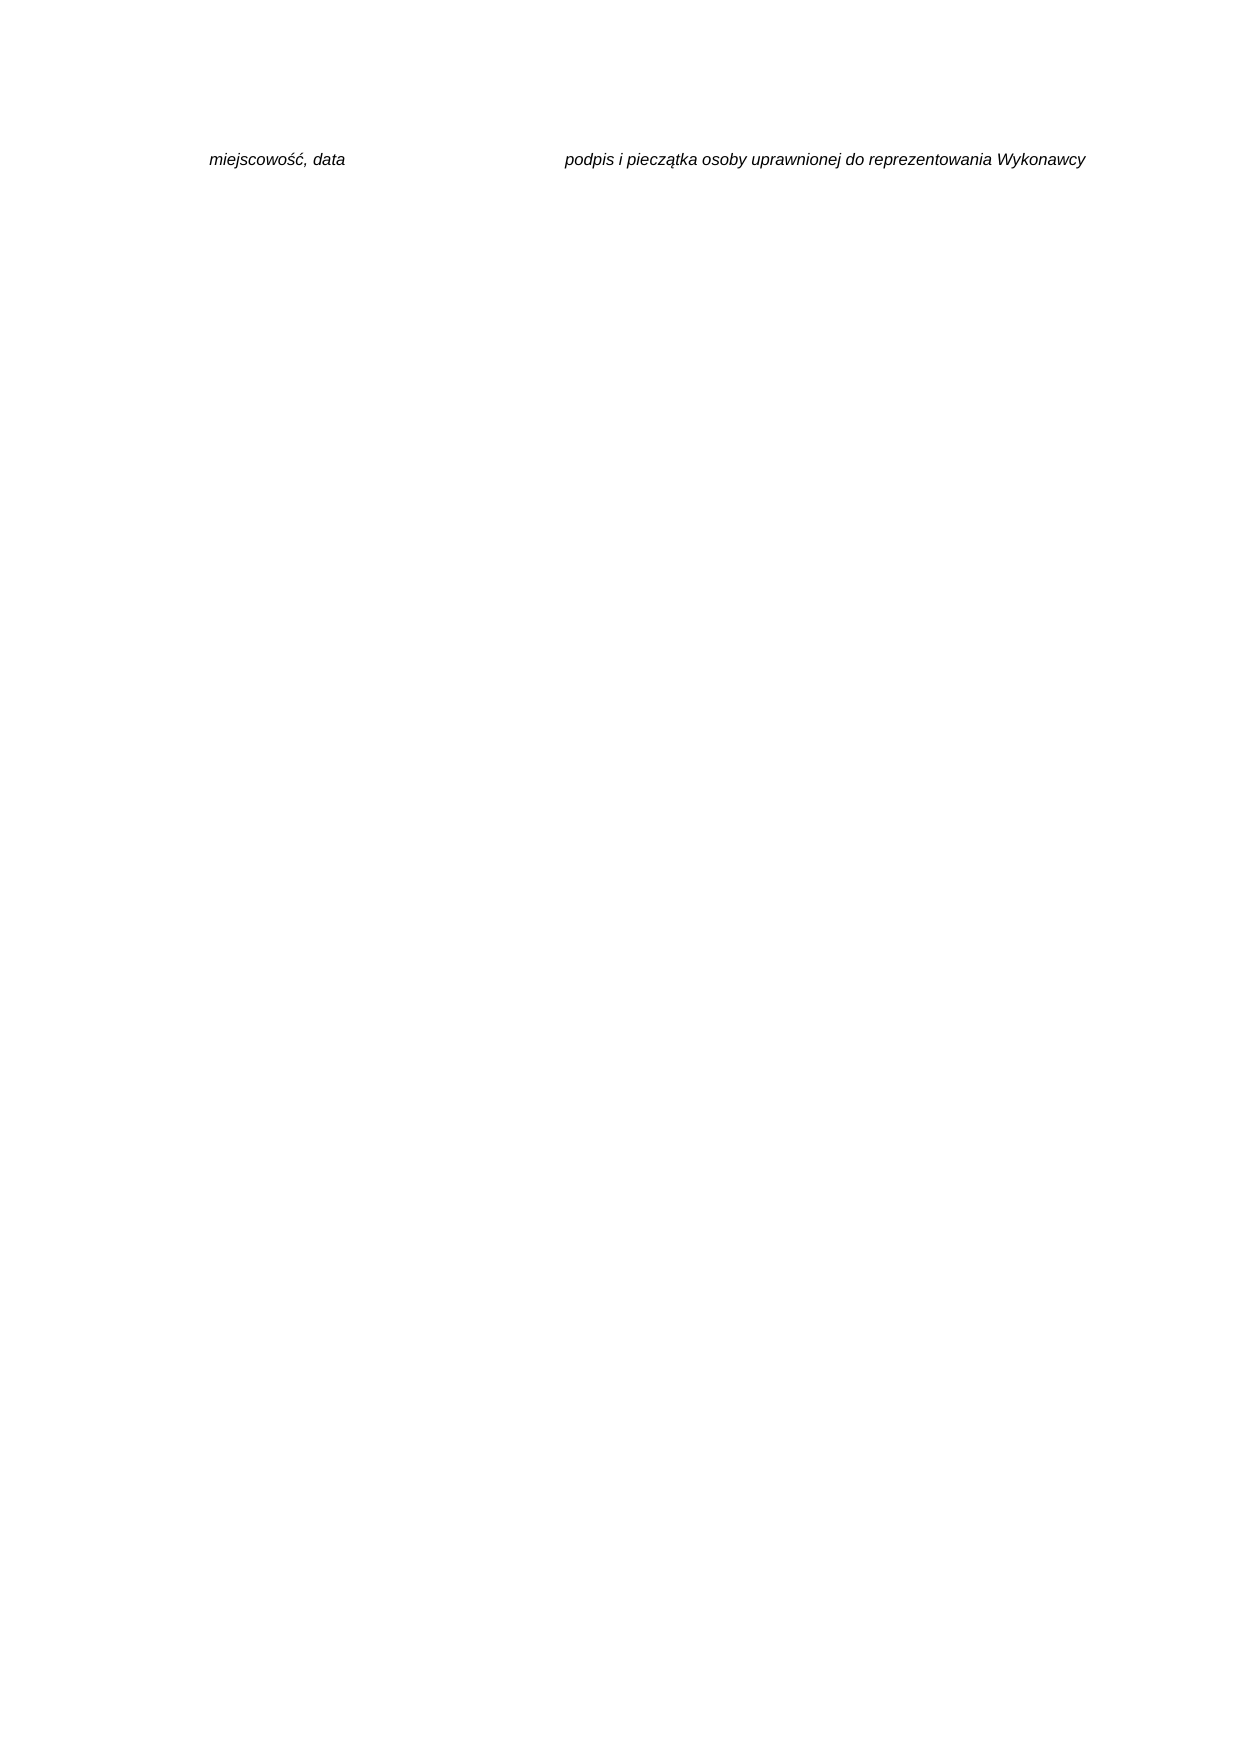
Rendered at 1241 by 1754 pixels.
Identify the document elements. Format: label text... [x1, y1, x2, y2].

text miejscowość, data podpis i pieczątka osoby uprawnionej do reprezentowania Wykonawcy [209, 150, 1090, 169]
